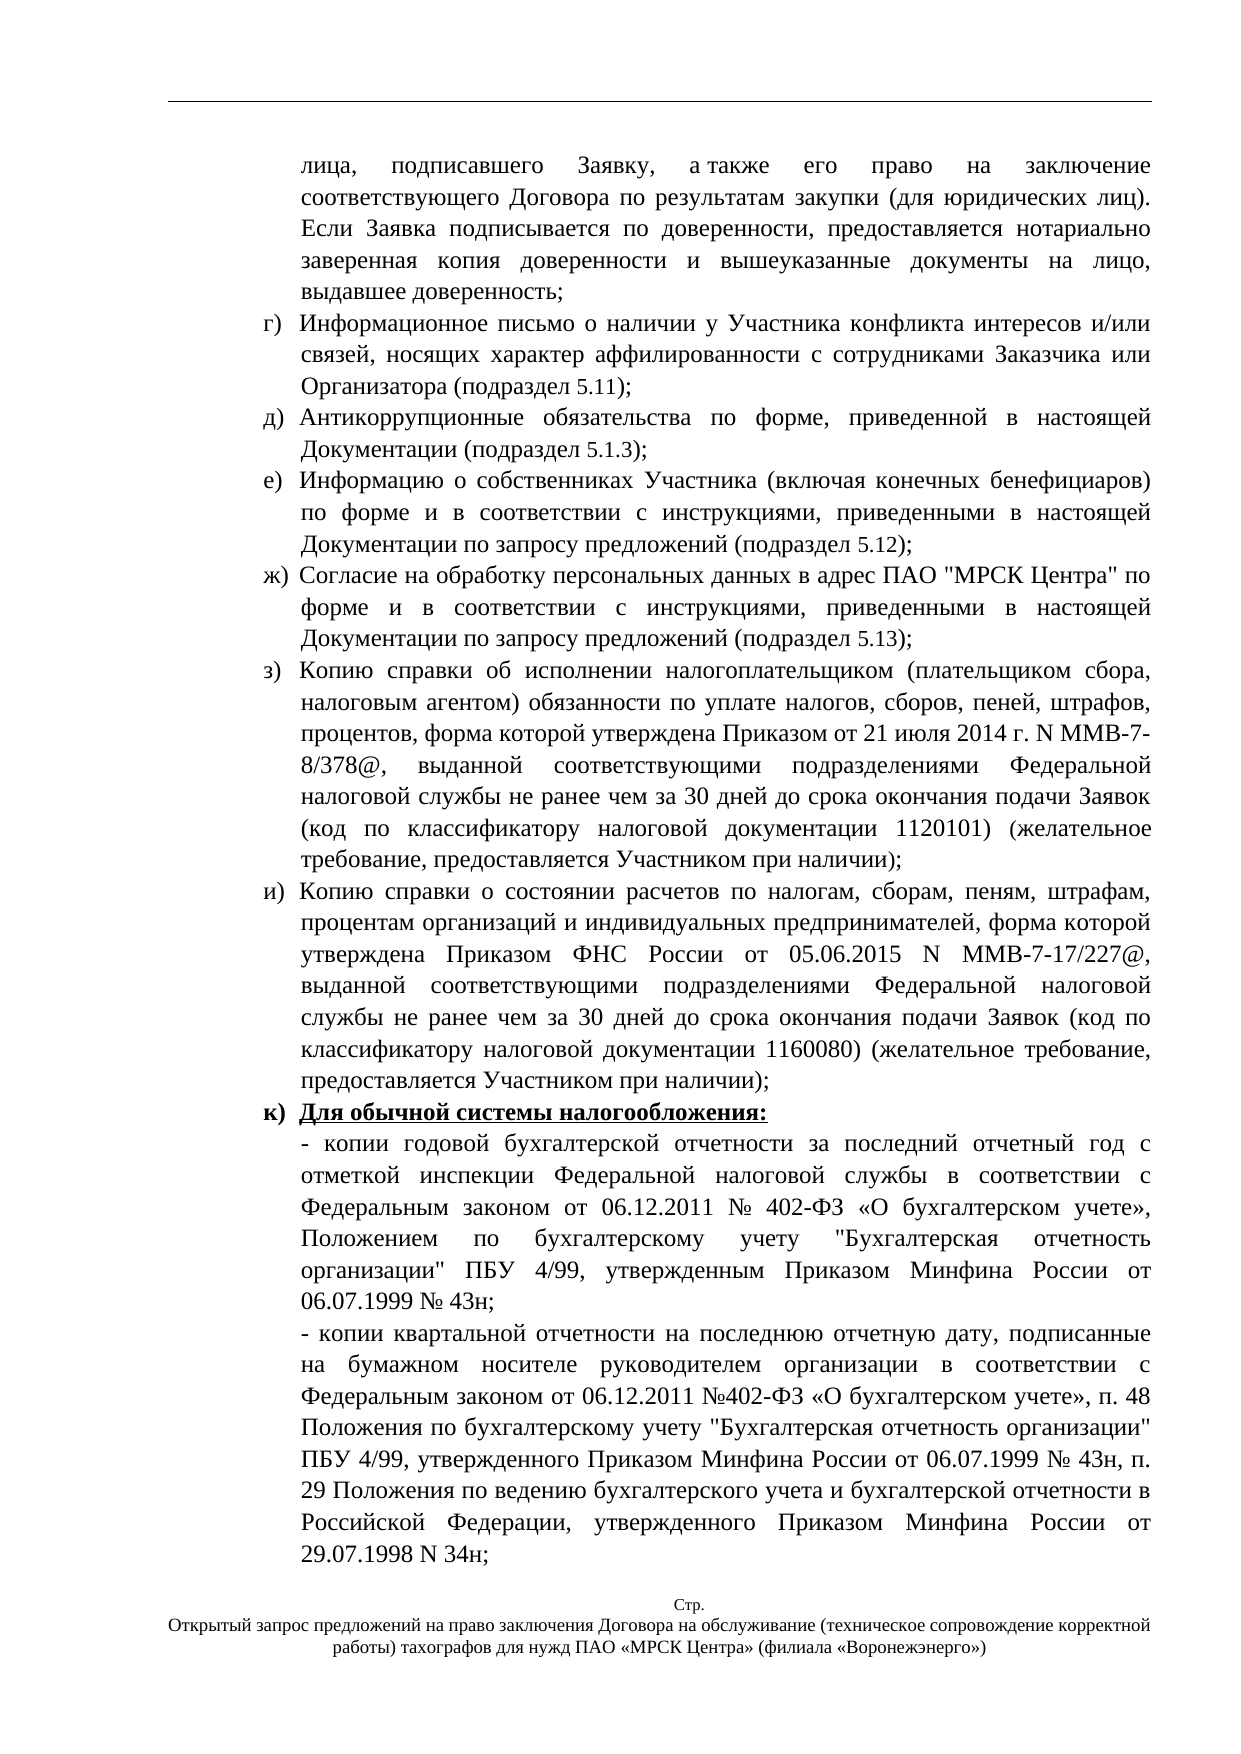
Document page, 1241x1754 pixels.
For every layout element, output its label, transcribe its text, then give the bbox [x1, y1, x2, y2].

text - копии годовой бухгалтерской отчетности за последний отчетный год с отметкой инспекции Федеральной налоговой службы в соответствии с Федеральным законом от 06.12.2011 № 402-ФЗ «О бухгалтерском учете», Положением по бухгалтерскому учету "Бухгалтерская отчетность организации" ПБУ 4/99, утвержденным Приказом Минфина России от 06.07.1999 № 43н; [301, 1128, 1152, 1315]
list Для обычной системы налогообложения: [263, 1097, 1152, 1126]
text - копии квартальной отчетности на последнюю отчетную дату, подписанные на бумажном носителе руководителем организации в соответствии с Федеральным законом от 06.12.2011 №402-ФЗ «О бухгалтерском учете», п. 48 Положения по бухгалтерскому учету "Бухгалтерская отчетность организации" ПБУ 4/99, утвержденного Приказом Минфина России от 06.07.1999 № 43н, п. 29 Положения по ведению бухгалтерского учета и бухгалтерской отчетности в Российской Федерации, утвержденного Приказом Минфина России от 29.07.1998 N 34н; [301, 1318, 1152, 1567]
list Копию справки о состоянии расчетов по налогам, сборам, пеням, штрафам, процентам организаций и индивидуальных предпринимателей, форма которой утверждена Приказом ФНС России от 05.06.2015 N ММВ-7-17/227@, выданной соответствующими подразделениями Федеральной налоговой службы не ранее чем за 30 дней до срока окончания подачи Заявок (код по классификатору налоговой документации 1160080) (желательное требование, предоставляется Участником при наличии); [263, 876, 1152, 1094]
list Копию справки об исполнении налогоплательщиком (плательщиком сбора, налоговым агентом) обязанности по уплате налогов, сборов, пеней, штрафов, процентов, форма которой утверждена Приказом от 21 июля 2014 г. N ММВ-7-8/378@, выданной соответствующими подразделениями Федеральной налоговой службы не ранее чем за 30 дней до срока окончания подачи Заявок (код по классификатору налоговой документации 1120101) (желательное требование, предоставляется Участником при наличии); [263, 655, 1152, 873]
list Информационное письмо о наличии у Участника конфликта интересов и/или связей, носящих характер аффилированности с сотрудниками Заказчика или Организатора (подраздел 5.11); [263, 308, 1152, 400]
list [263, 150, 1152, 305]
list Антикоррупционные обязательства по форме, приведенной в настоящей Документации (подраздел 5.1.3); [263, 402, 1152, 463]
list Согласие на обработку персональных данных в адрес ПАО "МРСК Центра" по форме и в соответствии с инструкциями, приведенными в настоящей Документации по запросу предложений (подраздел 5.13); [263, 560, 1152, 652]
list Информацию о собственниках Участника (включая конечных бенефициаров) по форме и в соответствии с инструкциями, приведенными в настоящей Документации по запросу предложений (подраздел 5.12); [263, 466, 1152, 557]
